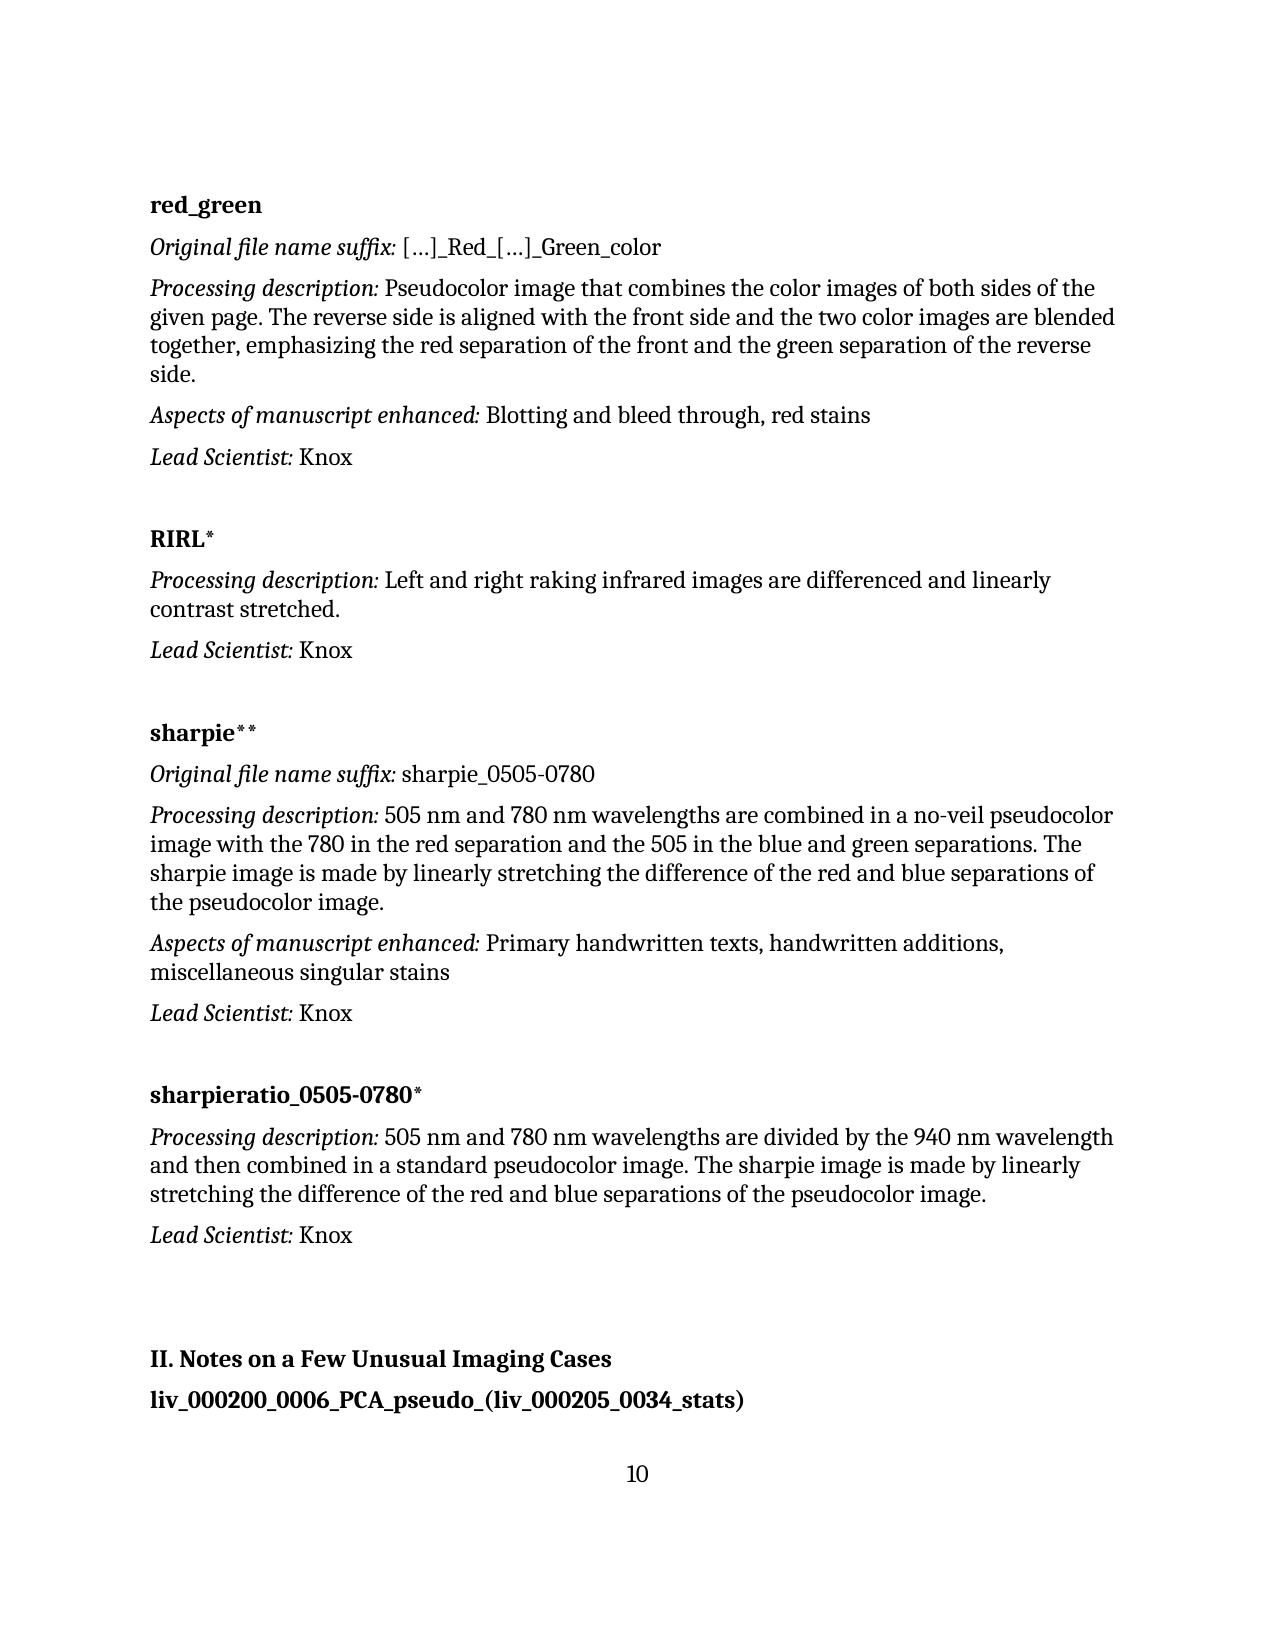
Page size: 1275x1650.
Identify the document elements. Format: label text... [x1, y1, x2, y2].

text sharpieratio_0505-0780* [150, 1081, 1125, 1110]
text Lead Scientist: Knox [150, 442, 1125, 471]
text liv_000200_0006_PCA_pseudo_(liv_000205_0034_stats) [150, 1386, 1125, 1415]
text red_green [150, 191, 1125, 220]
text II. Notes on a Few Unusual Imaging Cases [150, 1345, 1125, 1374]
text Aspects of manuscript enhanced: Blotting and bleed through, red stains [150, 401, 1125, 430]
text Processing description: Pseudocolor image that combines the color images of both sides of the given page. The reverse side is aligned with the front side and the two color images are blended together, emphasizing the red separation of the front and the green separation of the reverse side. [150, 274, 1125, 389]
text sharpie** [150, 719, 1125, 747]
text Lead Scientist: Knox [150, 636, 1125, 665]
text Processing description: Left and right raking infrared images are differenced and linearly contrast stretched. [150, 566, 1125, 624]
text RIRL* [150, 525, 1125, 554]
text Processing description: 505 nm and 780 nm wavelengths are combined in a no-veil pseudocolor image with the 780 in the red separation and the 505 in the blue and green separations. The sharpie image is made by linearly stretching the difference of the red and blue separations of the pseudocolor image. [150, 801, 1125, 916]
text Lead Scientist: Knox [150, 999, 1125, 1027]
text Processing description: 505 nm and 780 nm wavelengths are divided by the 940 nm wavelength and then combined in a standard pseudocolor image. The sharpie image is made by linearly stretching the difference of the red and blue separations of the pseudocolor image. [150, 1122, 1125, 1209]
text Original file name suffix: […]_Red_[…]_Green_color [150, 232, 1125, 261]
text Original file name suffix: sharpie_0505-0780 [150, 760, 1125, 789]
text Aspects of manuscript enhanced: Primary handwritten texts, handwritten additions, miscellaneous singular stains [150, 929, 1125, 986]
text Lead Scientist: Knox [150, 1221, 1125, 1250]
